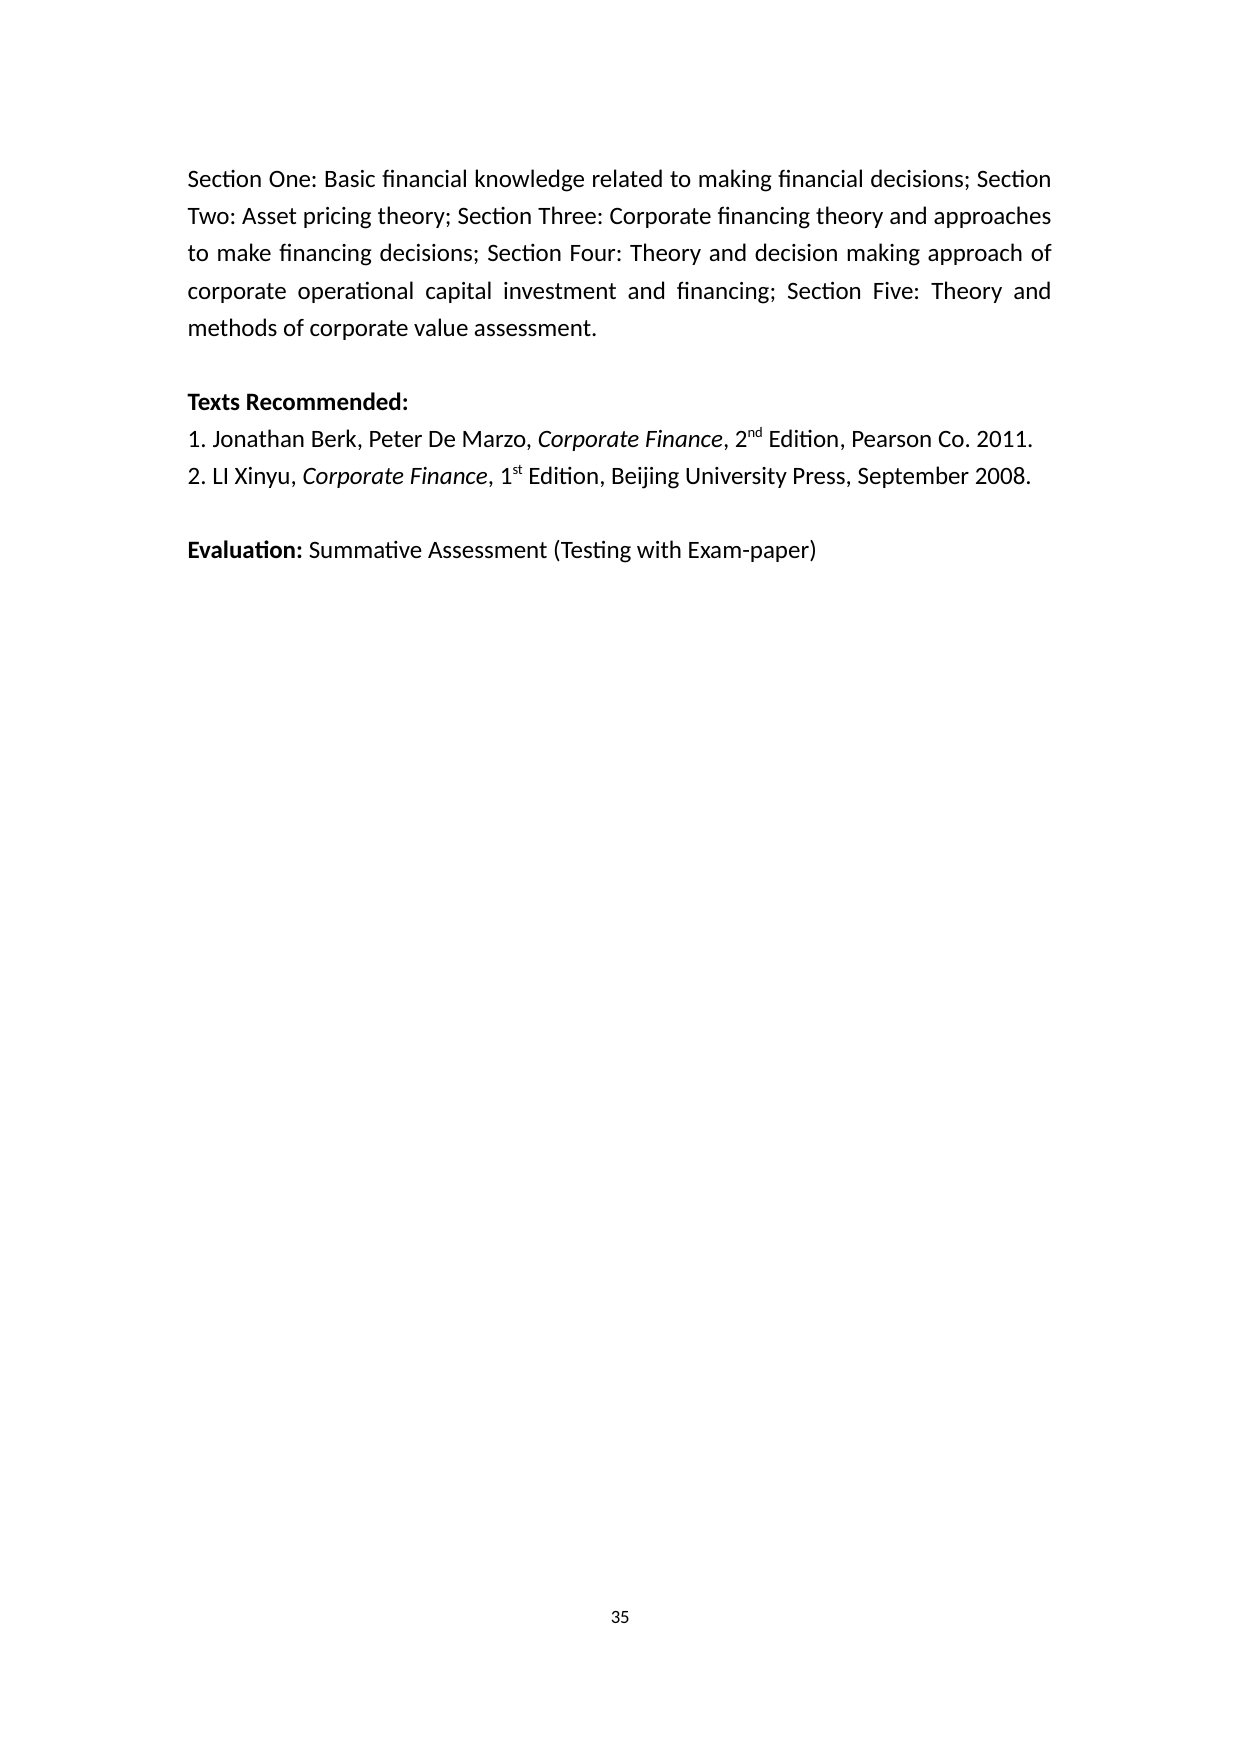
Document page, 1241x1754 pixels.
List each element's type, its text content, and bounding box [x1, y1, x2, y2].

text 1. Jonathan Berk, Peter De Marzo, Corporate Finance, 2nd Edition, Pearson Co. 2011. [187, 422, 1053, 454]
text Evaluation: Summative Assessment (Testing with Exam-paper) [187, 533, 1053, 566]
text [187, 162, 1053, 344]
text Texts Recommended: [187, 385, 1053, 418]
text 2. LI Xinyu, Corporate Finance, 1st Edition, Beijing University Press, September 2008. [187, 459, 1053, 492]
